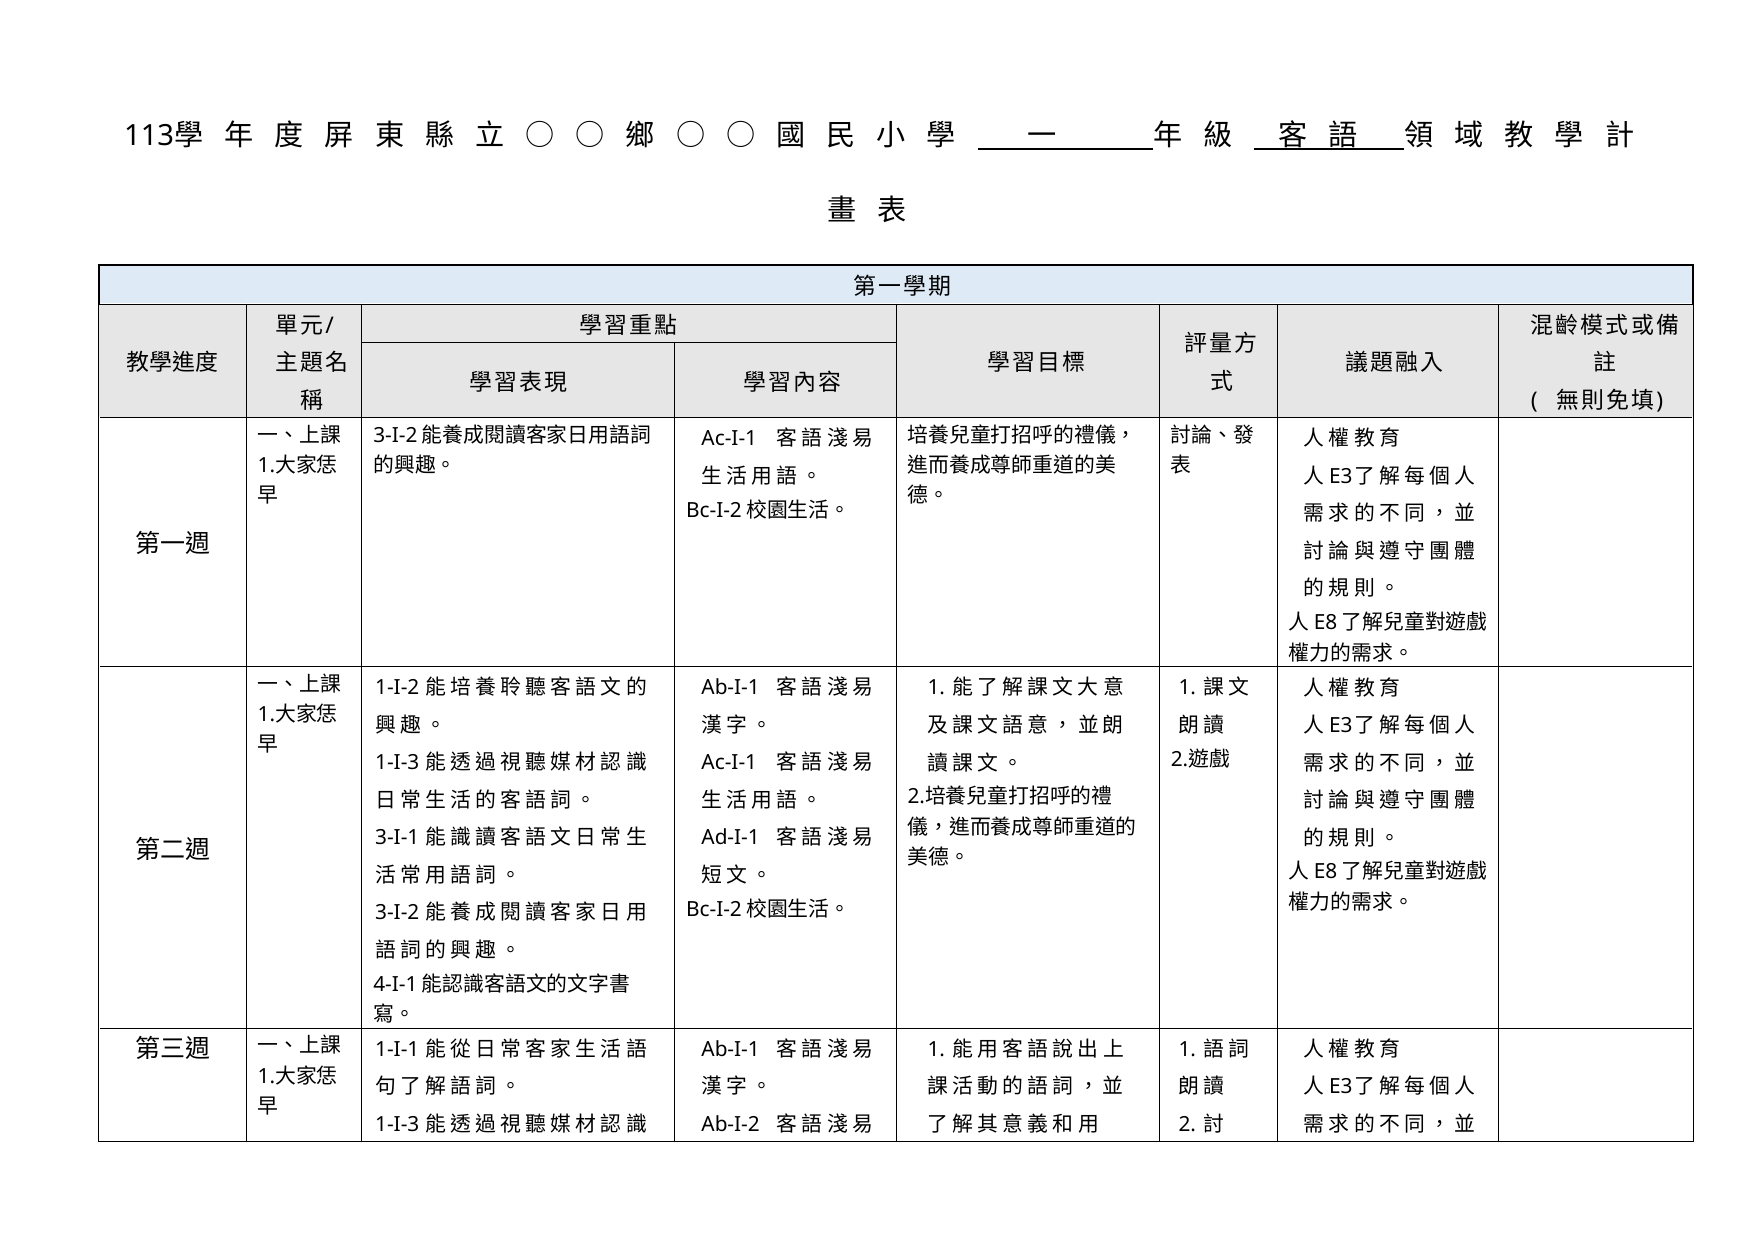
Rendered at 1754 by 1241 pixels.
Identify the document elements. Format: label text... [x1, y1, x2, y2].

table_cell 培養兒童打招呼的禮儀，進而養成尊師重道的美德。 [897, 418, 1159, 666]
table_cell 學習表現 [362, 343, 674, 417]
table_cell 學習重點 [362, 305, 896, 342]
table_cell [1278, 1029, 1498, 1141]
table_cell [1499, 666, 1693, 1028]
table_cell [897, 1029, 1159, 1141]
table_cell 第一週 [99, 417, 246, 666]
table_cell 1.語詞朗讀 2.討論、發表 3.遊戲 [1160, 1029, 1277, 1141]
text 113學年度屏東縣立○○鄉○○國民小學 一 年級 客語 領域教學計畫表 [99, 95, 1655, 245]
table_cell 評量方式 [1160, 305, 1277, 417]
table_cell [1499, 417, 1693, 666]
table_header 第一學期 [100, 266, 1692, 303]
table_cell 單元/主題名稱 [247, 305, 361, 417]
table_cell 一、上課1.大家恁早 [247, 667, 361, 1028]
table_cell 討論、發表 [1160, 418, 1277, 666]
table_cell 1-I-2能培養聆聽客語文的興趣。 1-I-3能透過視聽媒材認識日常生活的客語詞。 3-I-1能識讀客語文日常生活常用語詞。 3-I-2能養成閱讀客家日用語詞的興趣。 4-I-1能認識客語文的文字書寫。 [362, 667, 674, 1028]
table_cell 1.課文朗讀 2.遊戲 [1160, 667, 1277, 1028]
table_cell 人權教育 人E3了解每個人需求的不同，並討論與遵守團體的規則。 人E8了解兒童對遊戲權力的需求。 [1278, 667, 1498, 1028]
table_cell 第二週 [99, 666, 246, 1028]
table_cell [1499, 1028, 1693, 1141]
table_cell 1.能了解課文大意及課文語意，並朗讀課文。 2.培養兒童打招呼的禮儀，進而養成尊師重道的美德。 [897, 667, 1159, 1028]
table_cell Ac-I-1客語淺易生活用語。 Bc-I-2校園生活。 [675, 418, 896, 666]
table_cell 學習內容 [675, 343, 896, 417]
table_cell 第三週 [99, 1028, 246, 1141]
table_cell Ab-I-1客語淺易漢字。 Ac-I-1客語淺易生活用語。 Ad-I-1客語淺易短文。 Bc-I-2校園生活。 [675, 667, 896, 1028]
table_cell 一、上課1.大家恁早 [247, 418, 361, 666]
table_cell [362, 1029, 674, 1141]
table_cell 學習目標 [897, 305, 1159, 417]
table_cell 議題融入 [1278, 305, 1498, 417]
table_cell 教學進度 [99, 305, 246, 417]
table_cell 3-I-2能養成閱讀客家日用語詞的興趣。 [362, 418, 674, 666]
table_cell 混齡模式或備註 (無則免填) [1499, 305, 1693, 417]
table_cell 人權教育 人E3了解每個人需求的不同，並討論與遵守團體的規則。 人E8了解兒童對遊戲權力的需求。 [1278, 418, 1498, 666]
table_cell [675, 1029, 896, 1141]
table_cell 一、上課1.大家恁早 [247, 1029, 361, 1141]
